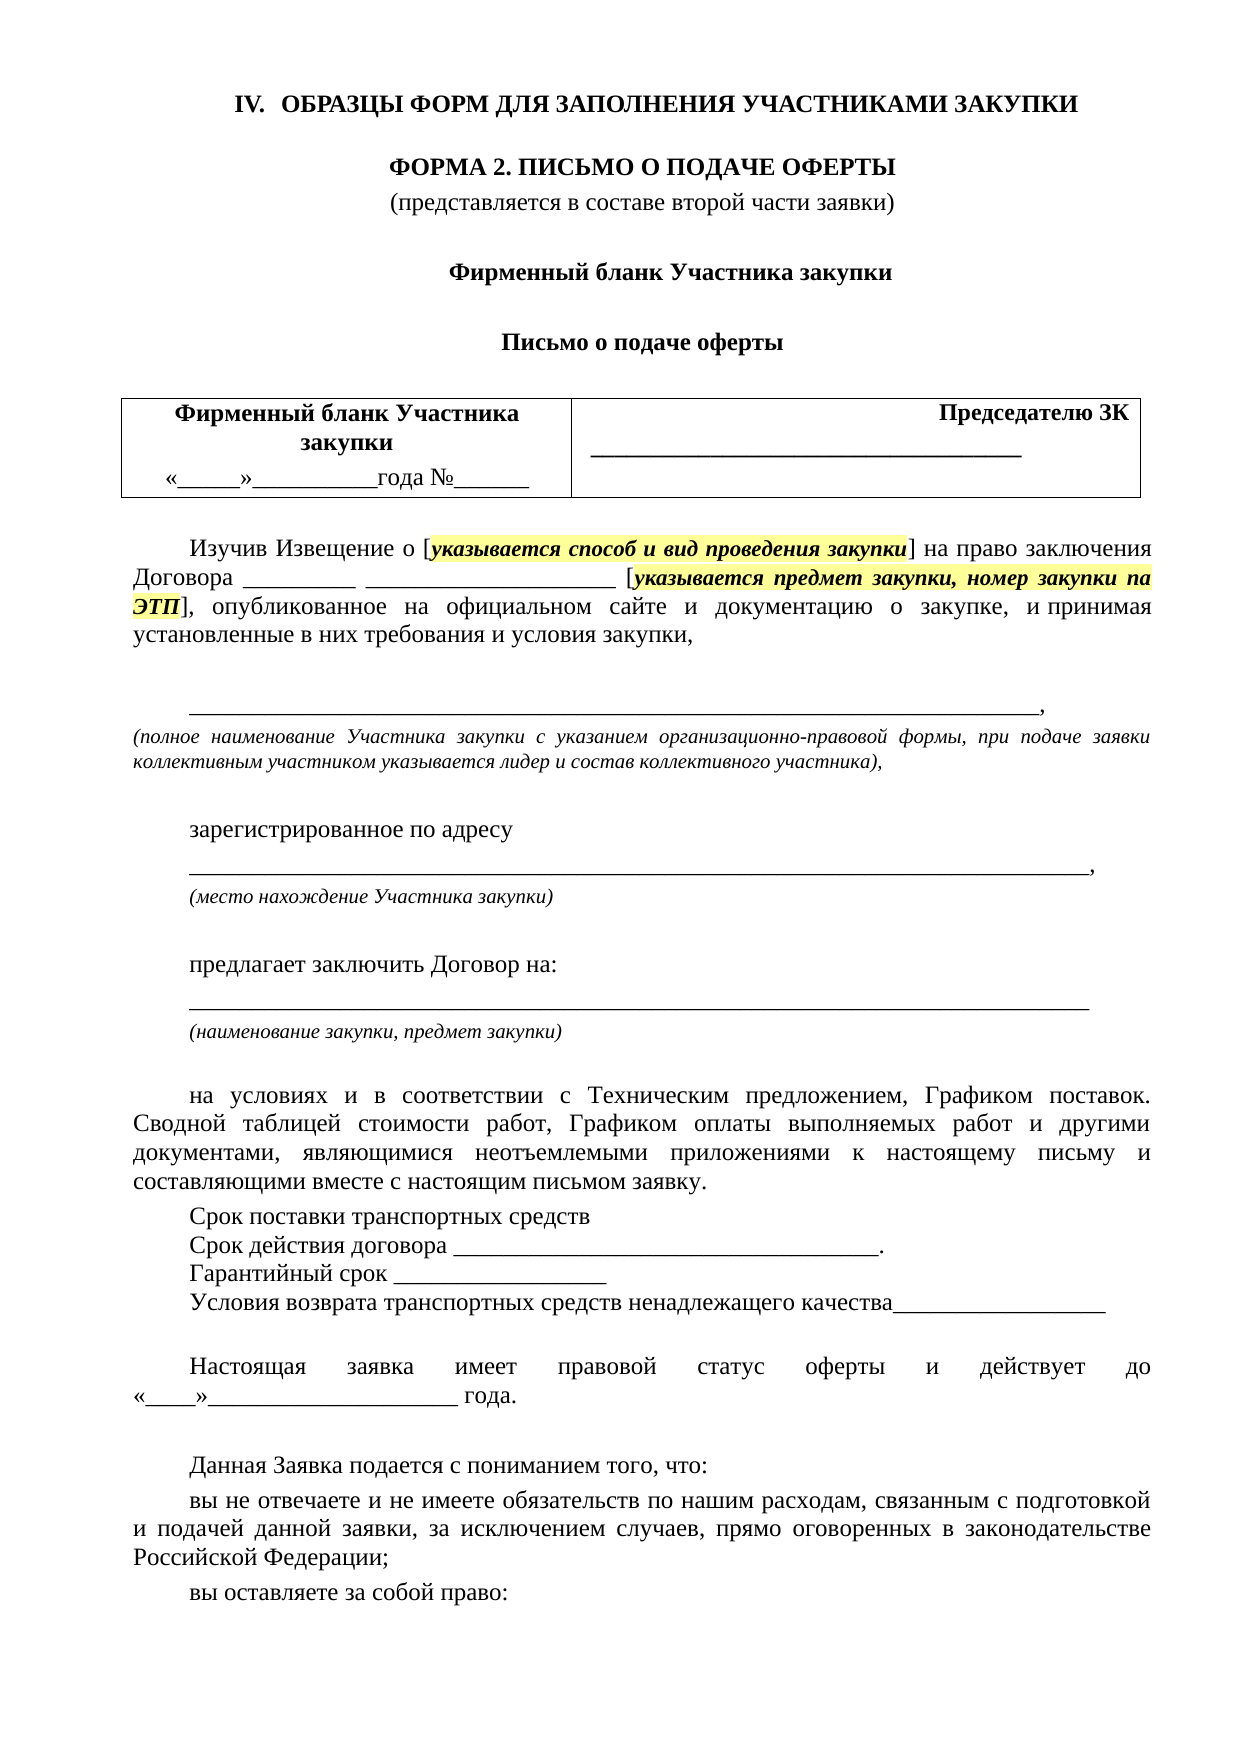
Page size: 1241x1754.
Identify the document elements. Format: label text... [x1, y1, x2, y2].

table_header Фирменный бланк Участника закупки «_____»__________года №______ [122, 399, 571, 497]
text Условия возврата транспортных средств ненадлежащего качества_________________ [133, 1287, 1152, 1316]
text (представляется в составе второй части заявки) [133, 187, 1152, 216]
text Гарантийный срок _________________ [133, 1258, 1152, 1287]
text (место нахождение Участника закупки) [133, 884, 1152, 908]
text Срок действия договора __________________________________. [189, 1230, 1152, 1258]
text Письмо о подаче оферты [133, 327, 1152, 356]
table_header Председателю ЗК ____________________________________ [572, 399, 1140, 497]
text ________________________________________________________________________ [133, 984, 1152, 1013]
text вы оставляете за собой право: [133, 1577, 1152, 1606]
text Фирменный бланк Участника закупки [133, 257, 1152, 286]
text (полное наименование Участника закупки с указанием организационно-правовой формы, при подаче заявки коллективным участником указывается лидер и состав коллективного участника), [133, 724, 1152, 773]
text (наименование закупки, предмет закупки) [133, 1019, 1152, 1043]
text Настоящая заявка имеет правовой статус оферты и действует до «____»____________________ года. [133, 1351, 1152, 1408]
text вы не отвечаете и не имеете обязательств по нашим расходам, связанным с подготовкой и подачей данной заявки, за исключением случаев, прямо оговоренных в законодательстве Российской Федерации; [133, 1485, 1152, 1571]
subtitle ФОРМА 2. ПИСЬМО О ПОДАЧЕ ОФЕРТЫ [133, 152, 1152, 181]
text ________________________________________________________________________, [133, 849, 1152, 878]
text предлагает заключить Договор на: [133, 949, 1152, 978]
text Данная Заявка подается с пониманием того, что: [133, 1450, 1152, 1478]
text Срок поставки транспортных средств [189, 1201, 1152, 1230]
subtitle ОБРАЗЦЫ ФОРМ ДЛЯ ЗАПОЛНЕНИЯ УЧАСТНИКАМИ ЗАКУПКИ [133, 89, 1152, 117]
text Изучив Извещение о [указывается способ и вид проведения закупки] на право заключения Договора _________ ____________________ [указывается предмет закупки, номер закупки па ЭТП], опубликованное на официальном сайте и документацию о закупке, и принимая установленные в них требования и условия закупки, [133, 533, 1152, 648]
text ____________________________________________________________________, [133, 689, 1152, 718]
text на условиях и в соответствии с Техническим предложением, Графиком поставок. Сводной таблицей стоимости работ, Графиком оплаты выполняемых работ и другими документами, являющимися неотъемлемыми приложениями к настоящему письму и составляющими вместе с настоящим письмом заявку. [133, 1080, 1152, 1195]
text зарегистрированное по адресу [133, 814, 1152, 843]
